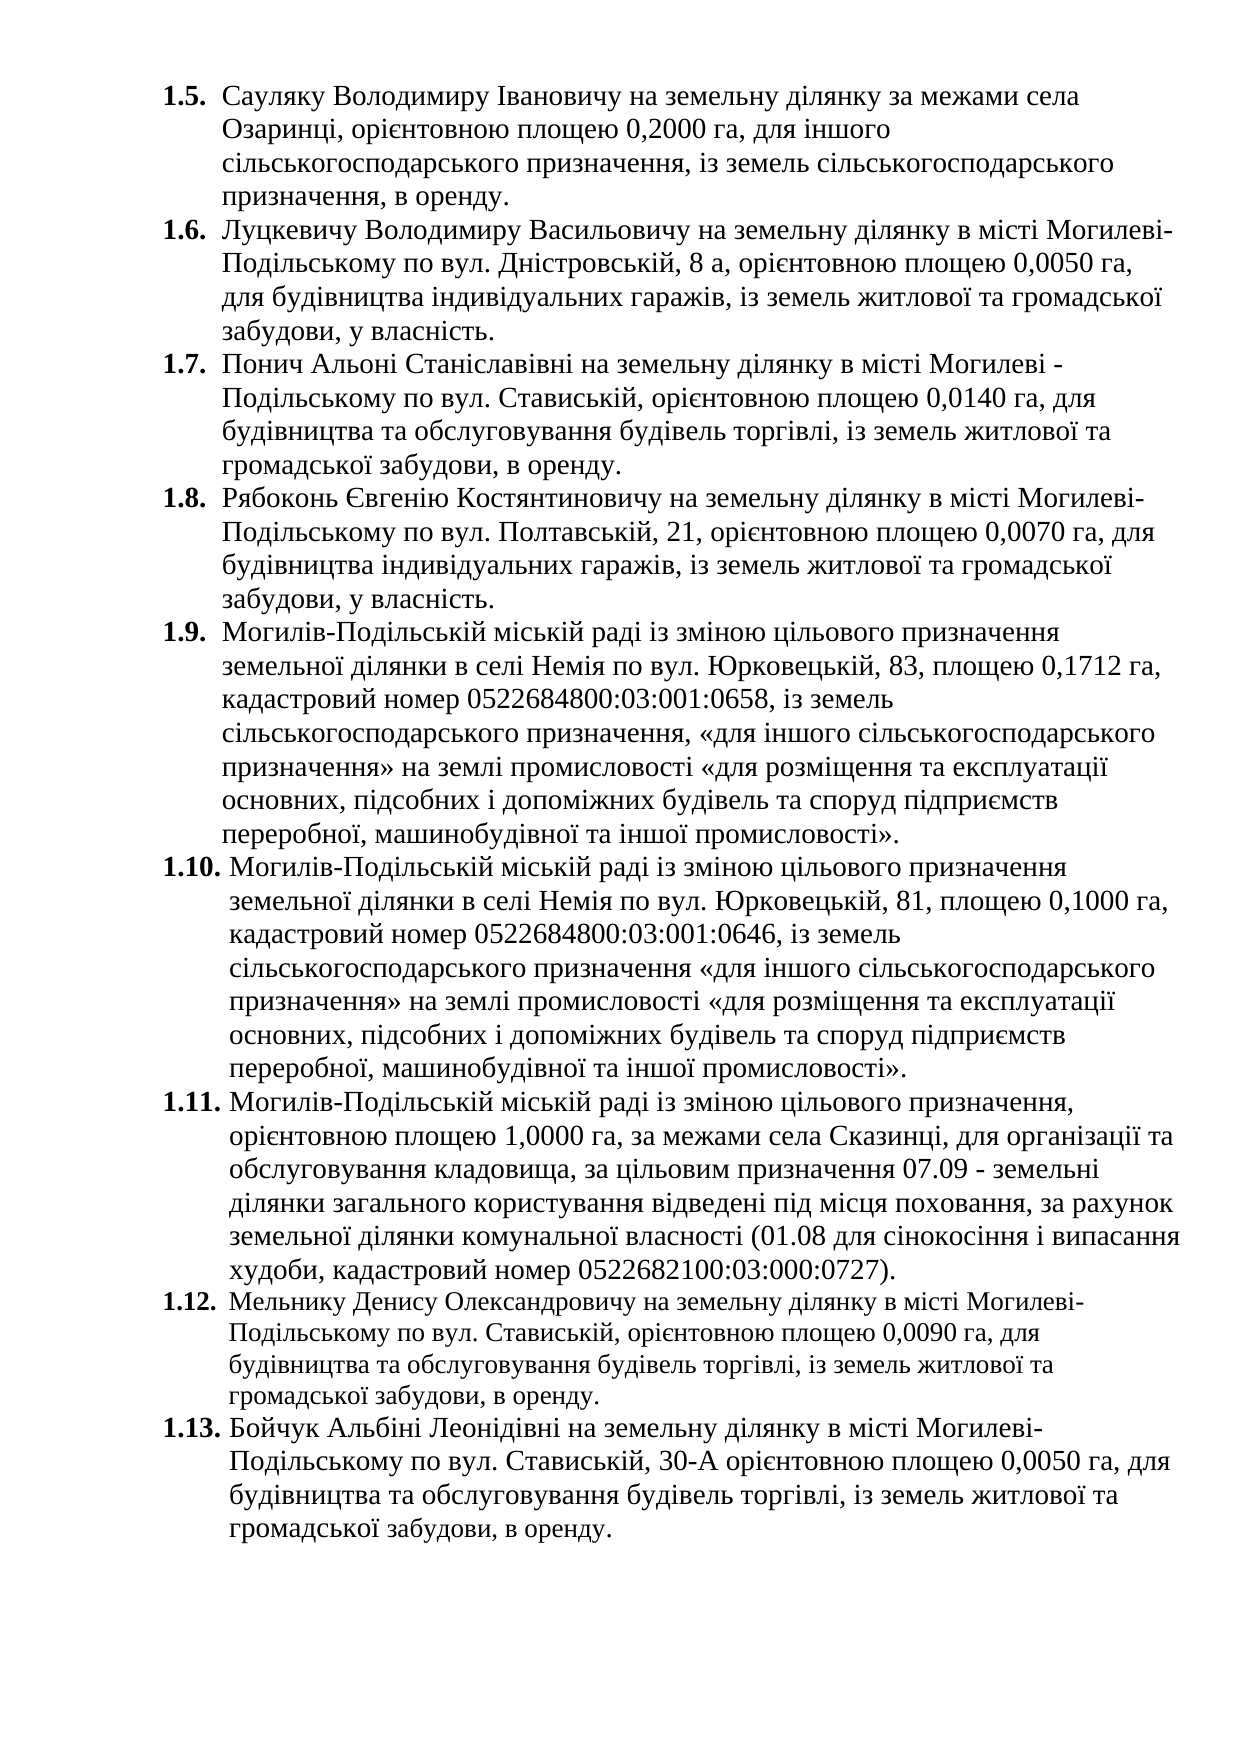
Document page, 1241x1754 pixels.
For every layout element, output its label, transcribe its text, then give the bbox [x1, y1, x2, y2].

text громадської забудови, в оренду. [222, 1379, 1181, 1410]
text земельної ділянки комунальної власності (01.08 для сінокосіння і випасання [222, 1218, 1181, 1252]
list Рябоконь Євгенію Костянтиновичу на земельну ділянку в місті Могилеві-Подільському по вул. Полтавській, 21, орієнтовною площею 0,0070 га, для будівництва індивідуальних гаражів, із земель житлової та громадської забудови, у власність. [162, 480, 1181, 614]
list Могилів-Подільській міській раді із зміною цільового призначення [162, 849, 1181, 883]
text орієнтовною площею 1,0000 га, за межами села Сказинці, для організації та [222, 1118, 1181, 1151]
text призначення» на землі промисловості «для розміщення та експлуатації [222, 983, 1181, 1017]
list Могилів-Подільській міській раді із зміною цільового призначення, [162, 1084, 1181, 1118]
text громадської забудови, в оренду. [222, 1511, 1181, 1544]
text будівництва та обслуговування будівель торгівлі, із земель житлової та [222, 1477, 1181, 1511]
text Подільському по вул. Ставиській, орієнтовною площею 0,0090 га, для [222, 1317, 1181, 1348]
list Луцкевичу Володимиру Васильовичу на земельну ділянку в місті Могилеві-Подільському по вул. Дністровській, 8 а, орієнтовною площею 0,0050 га, для будівництва індивідуальних гаражів, із земель житлової та громадської забудови, у власність. [162, 212, 1181, 346]
list Сауляку Володимиру Івановичу на земельну ділянку за межами села Озаринці, орієнтовною площею 0,2000 га, для іншого сільськогосподарського призначення, із земель сільськогосподарського призначення, в оренду. [162, 78, 1181, 212]
text обслуговування кладовища, за цільовим призначення 07.09 - земельні [222, 1151, 1181, 1185]
text Подільському по вул. Ставиській, 30-А орієнтовною площею 0,0050 га, для [222, 1443, 1181, 1477]
list Могилів-Подільській міській раді із зміною цільового призначення земельної ділянки в селі Немія по вул. Юрковецькій, 83, площею 0,1712 га, кадастровий номер 0522684800:03:001:0658, із земель [162, 614, 1181, 715]
text переробної, машинобудівної та іншої промисловості». [222, 1051, 1181, 1084]
text худоби, кадастровий номер 0522682100:03:000:0727). [222, 1252, 1181, 1285]
list Бойчук Альбіні Леонідівні на земельну ділянку в місті Могилеві- [162, 1410, 1181, 1443]
text будівництва та обслуговування будівель торгівлі, із земель житлової та [222, 1348, 1181, 1379]
text кадастровий номер 0522684800:03:001:0646, із земель [222, 916, 1181, 950]
list Мельнику Денису Олександровичу на земельну ділянку в місті Могилеві- [162, 1285, 1181, 1317]
list Понич Альоні Станіславівні на земельну ділянку в місті Могилеві -Подільському по вул. Ставиській, орієнтовною площею 0,0140 га, для будівництва та обслуговування будівель торгівлі, із земель житлової та громадської забудови, в оренду. [162, 346, 1181, 480]
text земельної ділянки в селі Немія по вул. Юрковецькій, 81, площею 0,1000 га, [222, 883, 1181, 916]
text сільськогосподарського призначення «для іншого сільськогосподарського [222, 950, 1181, 983]
text сільськогосподарського призначення, «для іншого сільськогосподарського призначення» на землі промисловості «для розміщення та експлуатації основних, підсобних і допоміжних будівель та споруд підприємств переробної, машинобудівної та іншої промисловості». [222, 715, 1181, 849]
text основних, підсобних і допоміжних будівель та споруд підприємств [222, 1017, 1181, 1051]
text ділянки загального користування відведені під місця поховання, за рахунок [222, 1185, 1181, 1218]
